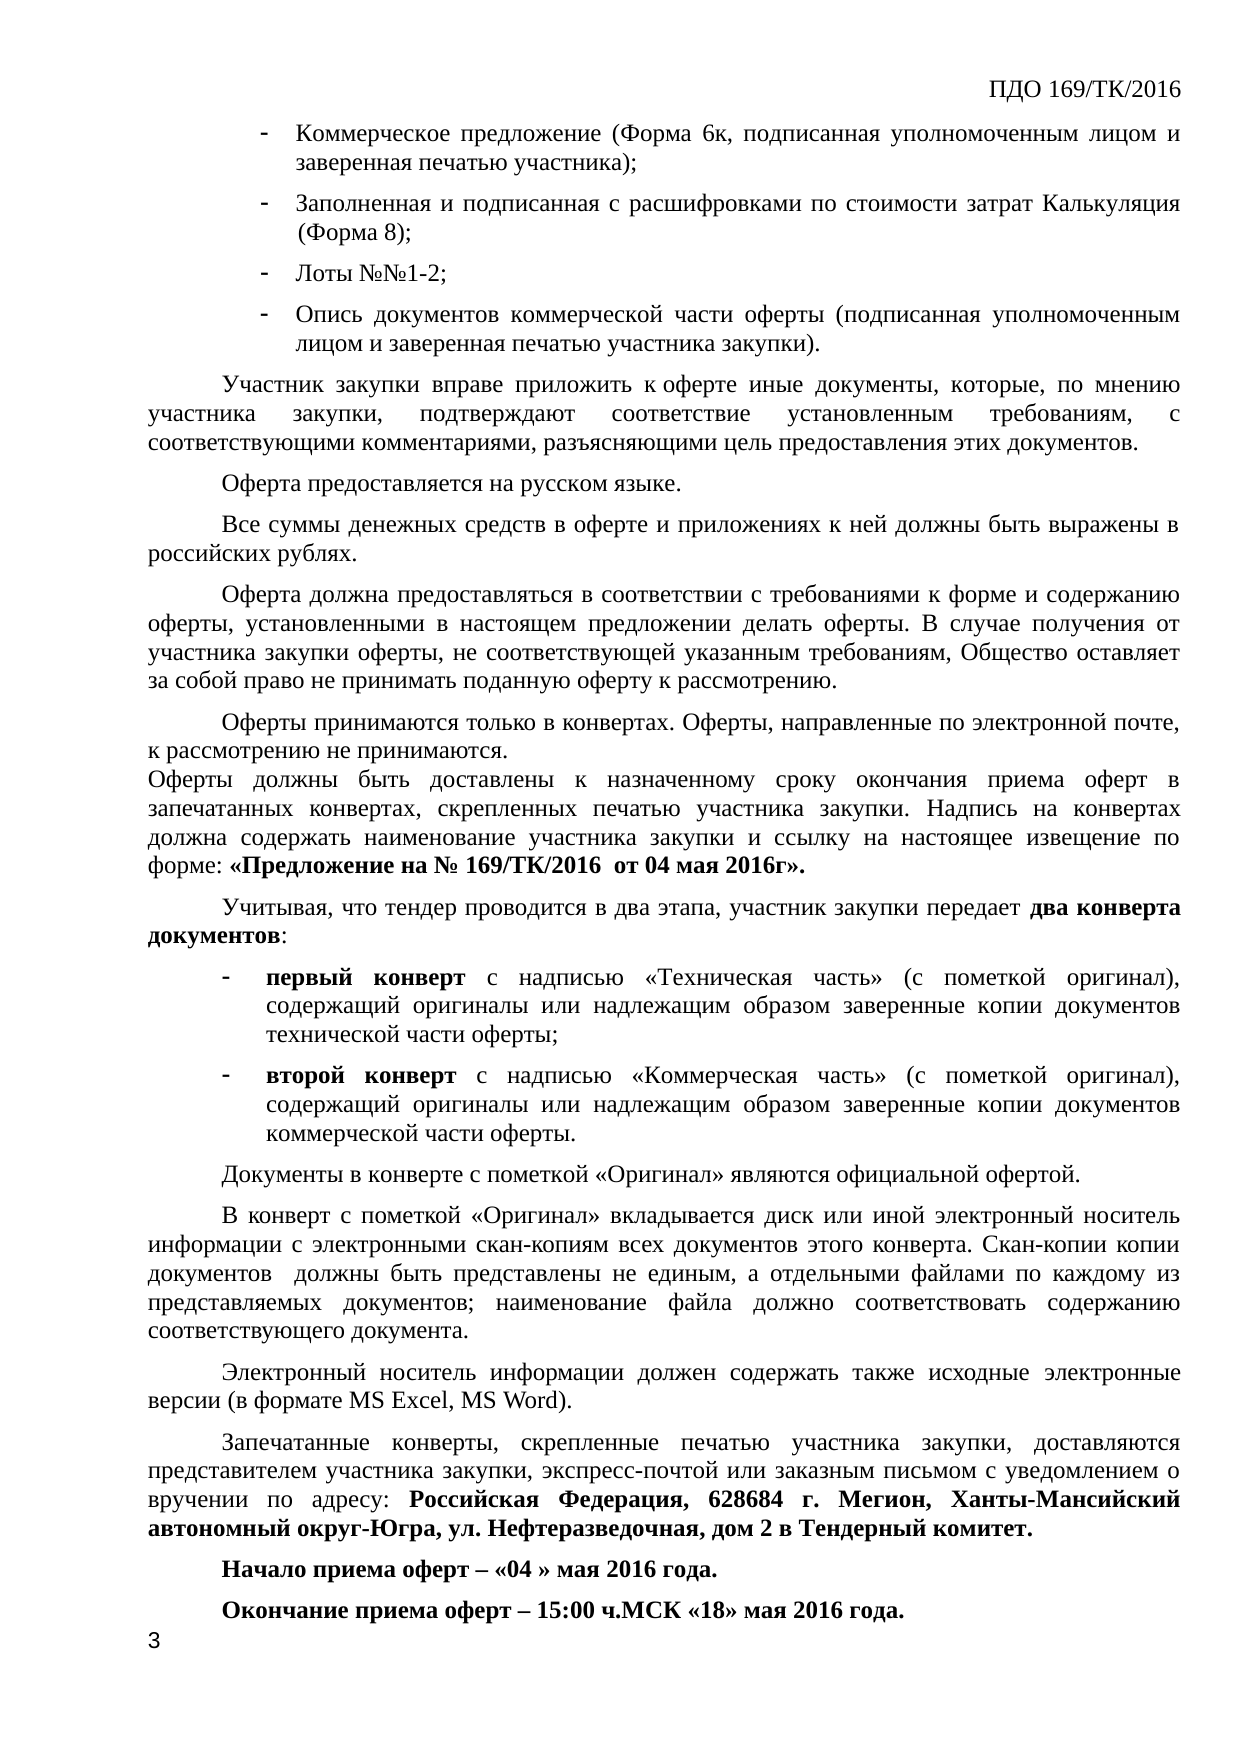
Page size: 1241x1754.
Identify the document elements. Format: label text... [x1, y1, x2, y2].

list Коммерческое предложение (Форма 6к, подписанная уполномоченным лицом и заверенная печатью участника); [260, 118, 1181, 176]
text Все суммы денежных средств в оферте и приложениях к ней должны быть выражены в российских рублях. [148, 509, 1181, 567]
text Оферты должны быть доставлены к назначенному сроку окончания приема оферт в запечатанных конвертах, скрепленных печатью участника закупки. Надпись на конвертах должна содержать наименование участника закупки и ссылку на настоящее извещение по форме: «Предложение на № 169/ТК/2016 от 04 мая 2016г». [148, 764, 1181, 879]
text Участник закупки вправе приложить к оферте иные документы, которые, по мнению участника закупки, подтверждают соответствие установленным требованиям, с соответствующими комментариями, разъясняющими цель предоставления этих документов. [148, 369, 1181, 456]
text В конверт с пометкой «Оригинал» вкладывается диск или иной электронный носитель информации с электронными скан-копиям всех документов этого конверта. Скан-копии копии документов должны быть представлены не единым, а отдельными файлами по каждому из представляемых документов; наименование файла должно соответствовать содержанию соответствующего документа. [148, 1201, 1181, 1344]
list Опись документов коммерческой части оферты (подписанная уполномоченным лицом и заверенная печатью участника закупки). [260, 299, 1181, 357]
list Лоты №№1-2; [260, 258, 1181, 287]
text Окончание приема оферт – 15:00 ч.МСК «18» мая 2016 года. [221, 1596, 1181, 1624]
text Оферта предоставляется на русском языке. [148, 468, 1181, 497]
text Электронный носитель информации должен содержать также исходные электронные версии (в формате MS Excel, MS Word). [148, 1357, 1181, 1414]
text Документы в конверте с пометкой «Оригинал» являются официальной офертой. [148, 1159, 1181, 1188]
list Заполненная и подписанная с расшифровками по стоимости затрат Калькуляция (Форма 8); [260, 188, 1181, 246]
text Начало приема оферт – «04 » мая 2016 года. [221, 1554, 1181, 1583]
list первый конверт с надписью «Техническая часть» (с пометкой оригинал), содержащий оригиналы или надлежащим образом заверенные копии документов технической части оферты; [222, 962, 1181, 1048]
text Оферты принимаются только в конвертах. Оферты, направленные по электронной почте, к рассмотрению не принимаются. [148, 707, 1181, 764]
text Учитывая, что тендер проводится в два этапа, участник закупки передает два конверта документов: [148, 892, 1181, 949]
list второй конверт с надписью «Коммерческая часть» (с пометкой оригинал), содержащий оригиналы или надлежащим образом заверенные копии документов коммерческой части оферты. [222, 1061, 1181, 1147]
text Оферта должна предоставляться в соответствии с требованиями к форме и содержанию оферты, установленными в настоящем предложении делать оферты. В случае получения от участника закупки оферты, не соответствующей указанным требованиям, Общество оставляет за собой право не принимать поданную оферту к рассмотрению. [148, 579, 1181, 694]
text Запечатанные конверты, скрепленные печатью участника закупки, доставляются представителем участника закупки, экспресс-почтой или заказным письмом с уведомлением о вручении по адресу: Российская Федерация, 628684 г. Мегион, Ханты-Мансийский автономный округ-Югра, ул. Нефтеразведочная, дом 2 в Тендерный комитет. [148, 1427, 1181, 1542]
